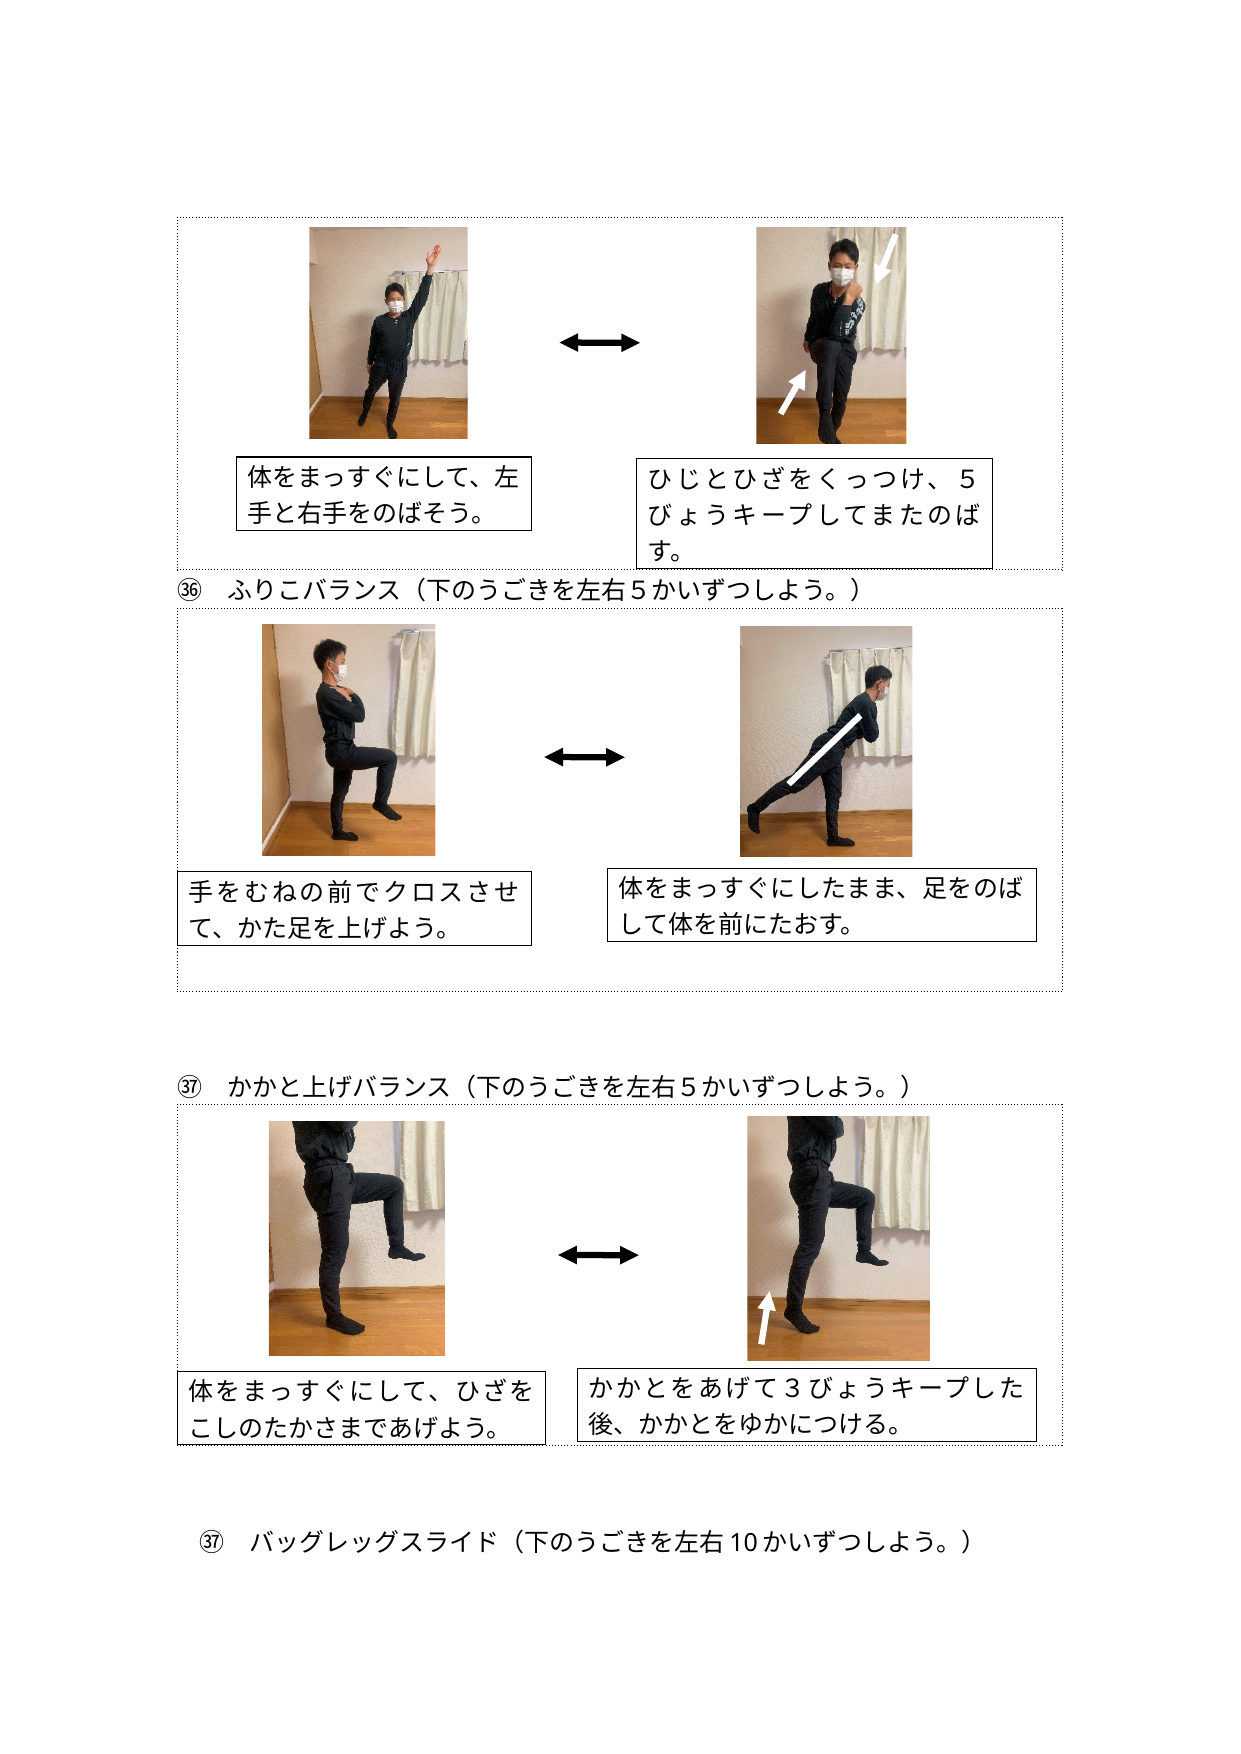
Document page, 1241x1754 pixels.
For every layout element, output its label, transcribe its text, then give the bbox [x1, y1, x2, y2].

text ㊱ ふりこバランス（下のうごきを左右５かいずつしよう。） [177, 570, 1063, 608]
picture [747, 1116, 930, 1361]
text ㊲ バッグレッグスライド（下のうごきを左右10かいずつしよう。） [199, 1521, 1063, 1559]
text ㊲ かかと上げバランス（下のうごきを左右５かいずつしよう。） [177, 1067, 1063, 1104]
picture [309, 227, 468, 439]
picture [756, 227, 907, 444]
table_header [177, 608, 1062, 991]
picture [262, 624, 436, 856]
picture [268, 1121, 445, 1356]
table_header [177, 217, 1062, 569]
table_header [177, 1104, 1062, 1445]
picture [740, 626, 913, 857]
